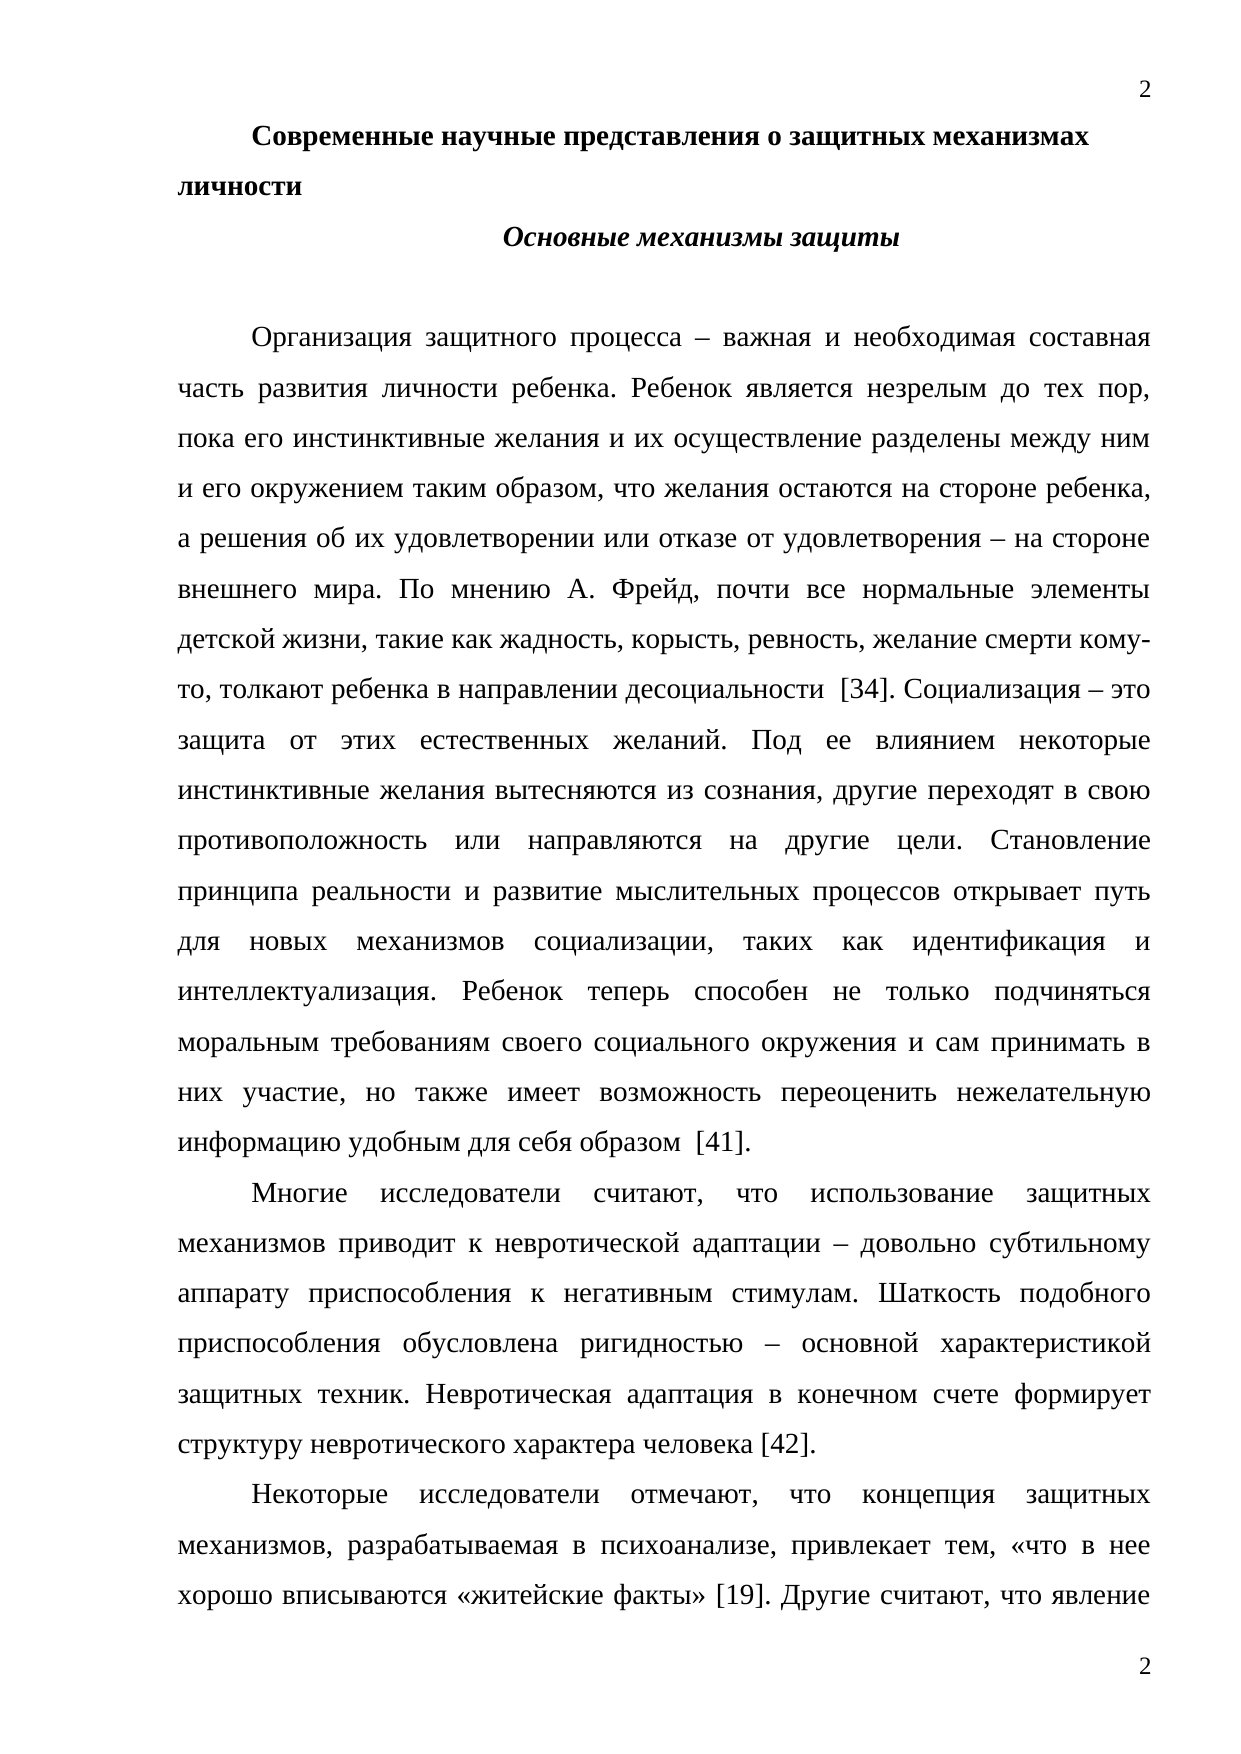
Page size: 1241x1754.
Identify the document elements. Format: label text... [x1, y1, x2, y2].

text Современные научные представления о защитных механизмах личности [177, 118, 1152, 202]
text Многие исследователи считают, что использование защитных механизмов приводит к невротической адаптации – довольно субтильному аппарату приспособления к негативным стимулам. Шаткость подобного приспособления обусловлена ригидностью – основной характеристикой защитных техник. Невротическая адаптация в конечном счете формирует структуру невротического характера человека [42]. [177, 1175, 1152, 1460]
text Основные механизмы защиты [177, 219, 1152, 252]
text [177, 1477, 1152, 1611]
text Организация защитного процесса – важная и необходимая составная часть развития личности ребенка. Ребенок является незрелым до тех пор, пока его инстинктивные желания и их осуществление разделены между ним и его окружением таким образом, что желания остаются на стороне ребенка, а решения об их удовлетворении или отказе от удовлетворения – на стороне внешнего мира. По мнению А. Фрейд, почти все нормальные элементы детской жизни, такие как жадность, корысть, ревность, желание смерти кому-то, толкают ребенка в направлении десоциальности [34]. Социализация – это защита от этих естественных желаний. Под ее влиянием некоторые инстинктивные желания вытесняются из сознания, другие переходят в свою противоположность или направляются на другие цели. Становление принципа реальности и развитие мыслительных процессов открывает путь для новых механизмов социализации, таких как идентификация и интеллектуализация. Ребенок теперь способен не только подчиняться моральным требованиям своего социального окружения и сам принимать в них участие, но также имеет возможность переоценить нежелательную информацию удобным для себя образом [41]. [177, 319, 1152, 1158]
